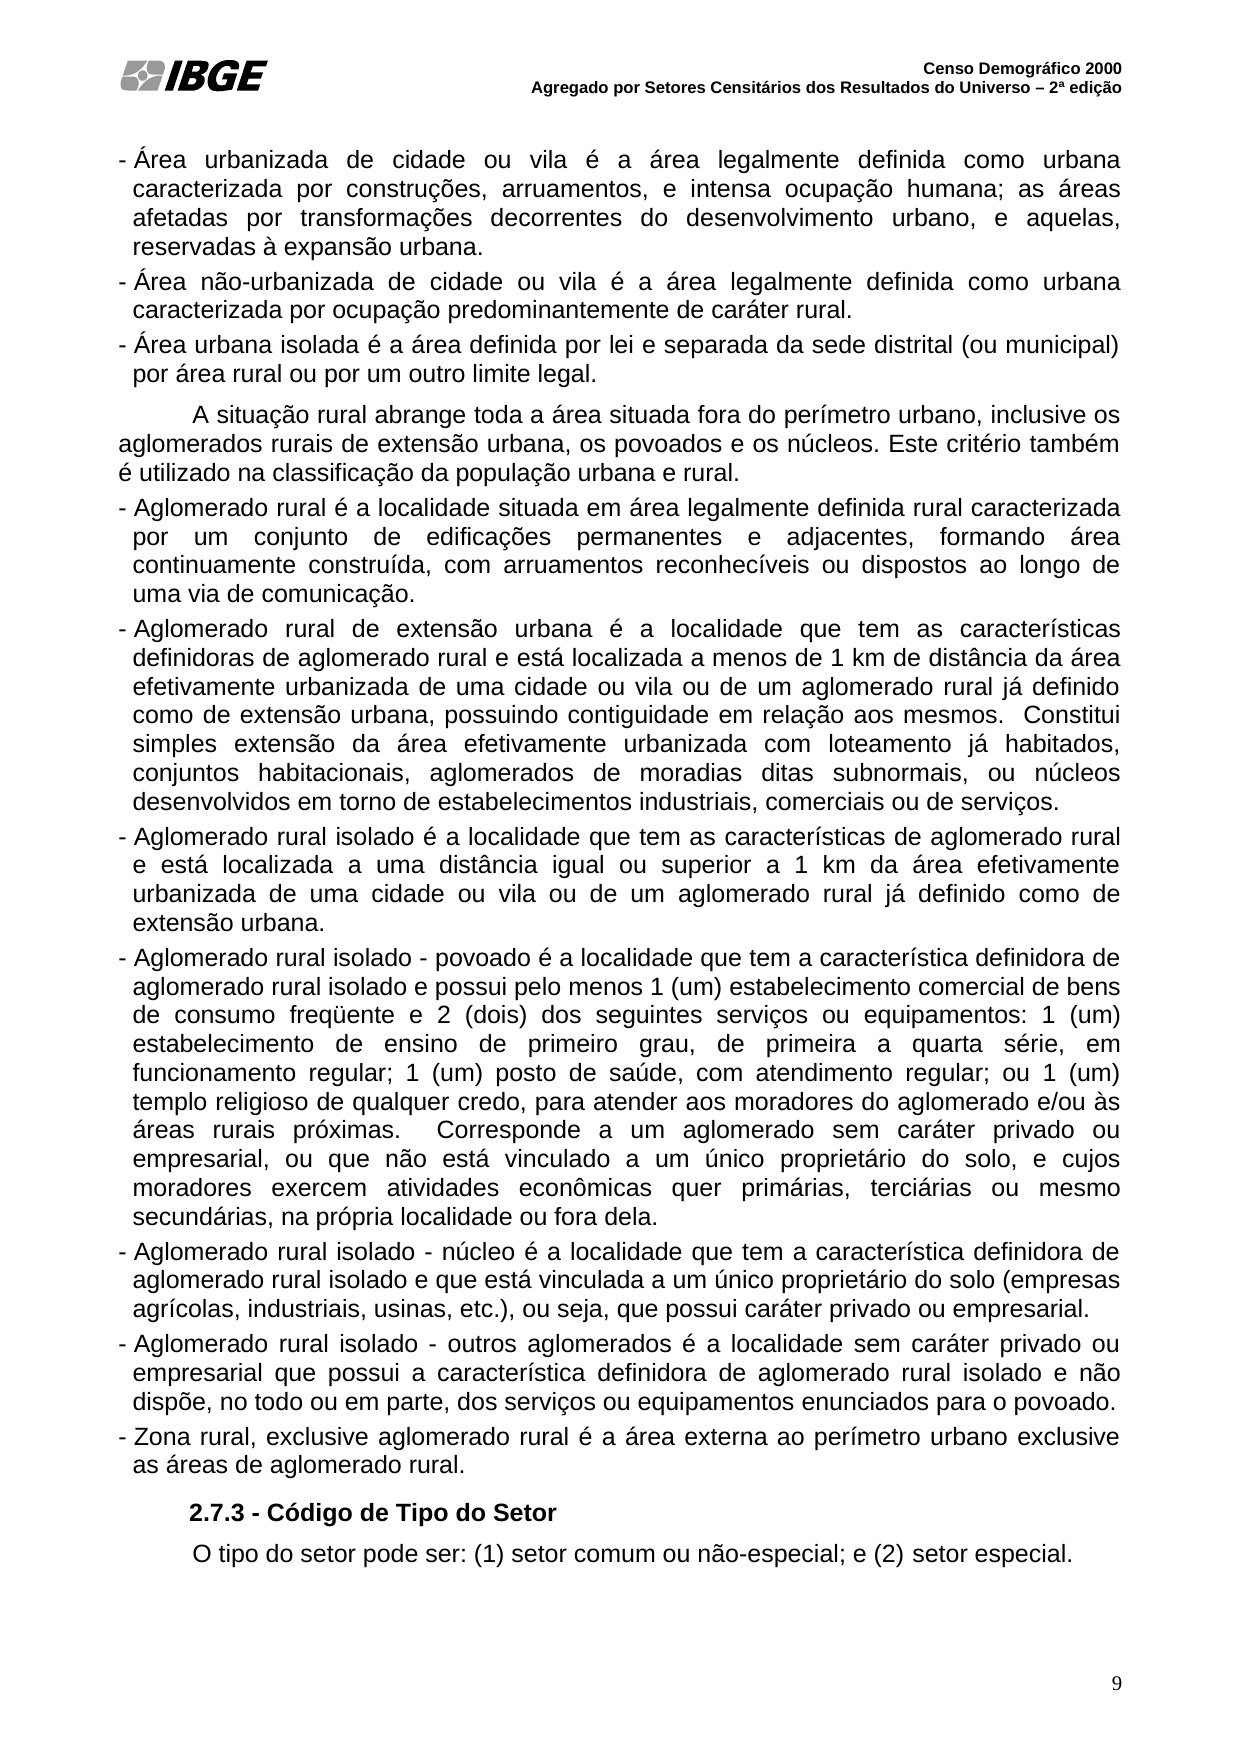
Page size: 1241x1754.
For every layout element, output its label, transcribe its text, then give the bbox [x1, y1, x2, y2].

text O tipo do setor pode ser: (1) setor comum ou não-especial; e (2) setor especial. [118, 1539, 1122, 1568]
text - Aglomerado rural isolado é a localidade que tem as características de aglomerado rural e está localizada a uma distância igual ou superior a 1 km da área efetivamente urbanizada de uma cidade ou vila ou de um aglomerado rural já definido como de extensão urbana. [118, 822, 1122, 937]
text - Aglomerado rural é a localidade situada em área legalmente definida rural caracterizada por um conjunto de edificações permanentes e adjacentes, formando área continuamente construída, com arruamentos reconhecíveis ou dispostos ao longo de uma via de comunicação. [118, 493, 1122, 608]
text - Área urbanizada de cidade ou vila é a área legalmente definida como urbana caracterizada por construções, arruamentos, e intensa ocupação humana; as áreas afetadas por transformações decorrentes do desenvolvimento urbano, e aquelas, reservadas à expansão urbana. [118, 145, 1122, 260]
subtitle 2.7.3 - Código de Tipo do Setor [189, 1498, 1122, 1527]
text A situação rural abrange toda a área situada fora do perímetro urbano, inclusive os aglomerados rurais de extensão urbana, os povoados e os núcleos. Este critério também é utilizado na classificação da população urbana e rural. [118, 400, 1122, 487]
text - Área não-urbanizada de cidade ou vila é a área legalmente definida como urbana caracterizada por ocupação predominantemente de caráter rural. [118, 267, 1122, 324]
text - Aglomerado rural isolado - núcleo é a localidade que tem a característica definidora de aglomerado rural isolado e que está vinculada a um único proprietário do solo (empresas agrícolas, industriais, usinas, etc.), ou seja, que possui caráter privado ou empresarial. [118, 1237, 1122, 1323]
text - Aglomerado rural de extensão urbana é a localidade que tem as características definidoras de aglomerado rural e está localizada a menos de 1 km de distância da área efetivamente urbanizada de uma cidade ou vila ou de um aglomerado rural já definido como de extensão urbana, possuindo contiguidade em relação aos mesmos. Constitui simples extensão da área efetivamente urbanizada com loteamento já habitados, conjuntos habitacionais, aglomerados de moradias ditas subnormais, ou núcleos desenvolvidos em torno de estabelecimentos industriais, comerciais ou de serviços. [118, 614, 1122, 815]
text - Aglomerado rural isolado - povoado é a localidade que tem a característica definidora de aglomerado rural isolado e possui pelo menos 1 (um) estabelecimento comercial de bens de consumo freqüente e 2 (dois) dos seguintes serviços ou equipamentos: 1 (um) estabelecimento de ensino de primeiro grau, de primeira a quarta série, em funcionamento regular; 1 (um) posto de saúde, com atendimento regular; ou 1 (um) templo religioso de qualquer credo, para atender aos moradores do aglomerado e/ou às áreas rurais próximas. Corresponde a um aglomerado sem caráter privado ou empresarial, ou que não está vinculado a um único proprietário do solo, e cujos moradores exercem atividades econômicas quer primárias, terciárias ou mesmo secundárias, na própria localidade ou fora dela. [118, 943, 1122, 1230]
text - Área urbana isolada é a área definida por lei e separada da sede distrital (ou municipal) por área rural ou por um outro limite legal. [118, 330, 1122, 388]
text - Aglomerado rural isolado - outros aglomerados é a localidade sem caráter privado ou empresarial que possui a característica definidora de aglomerado rural isolado e não dispõe, no todo ou em parte, dos serviços ou equipamentos enunciados para o povoado. [118, 1329, 1122, 1415]
text - Zona rural, exclusive aglomerado rural é a área externa ao perímetro urbano exclusive as áreas de aglomerado rural. [118, 1422, 1122, 1479]
